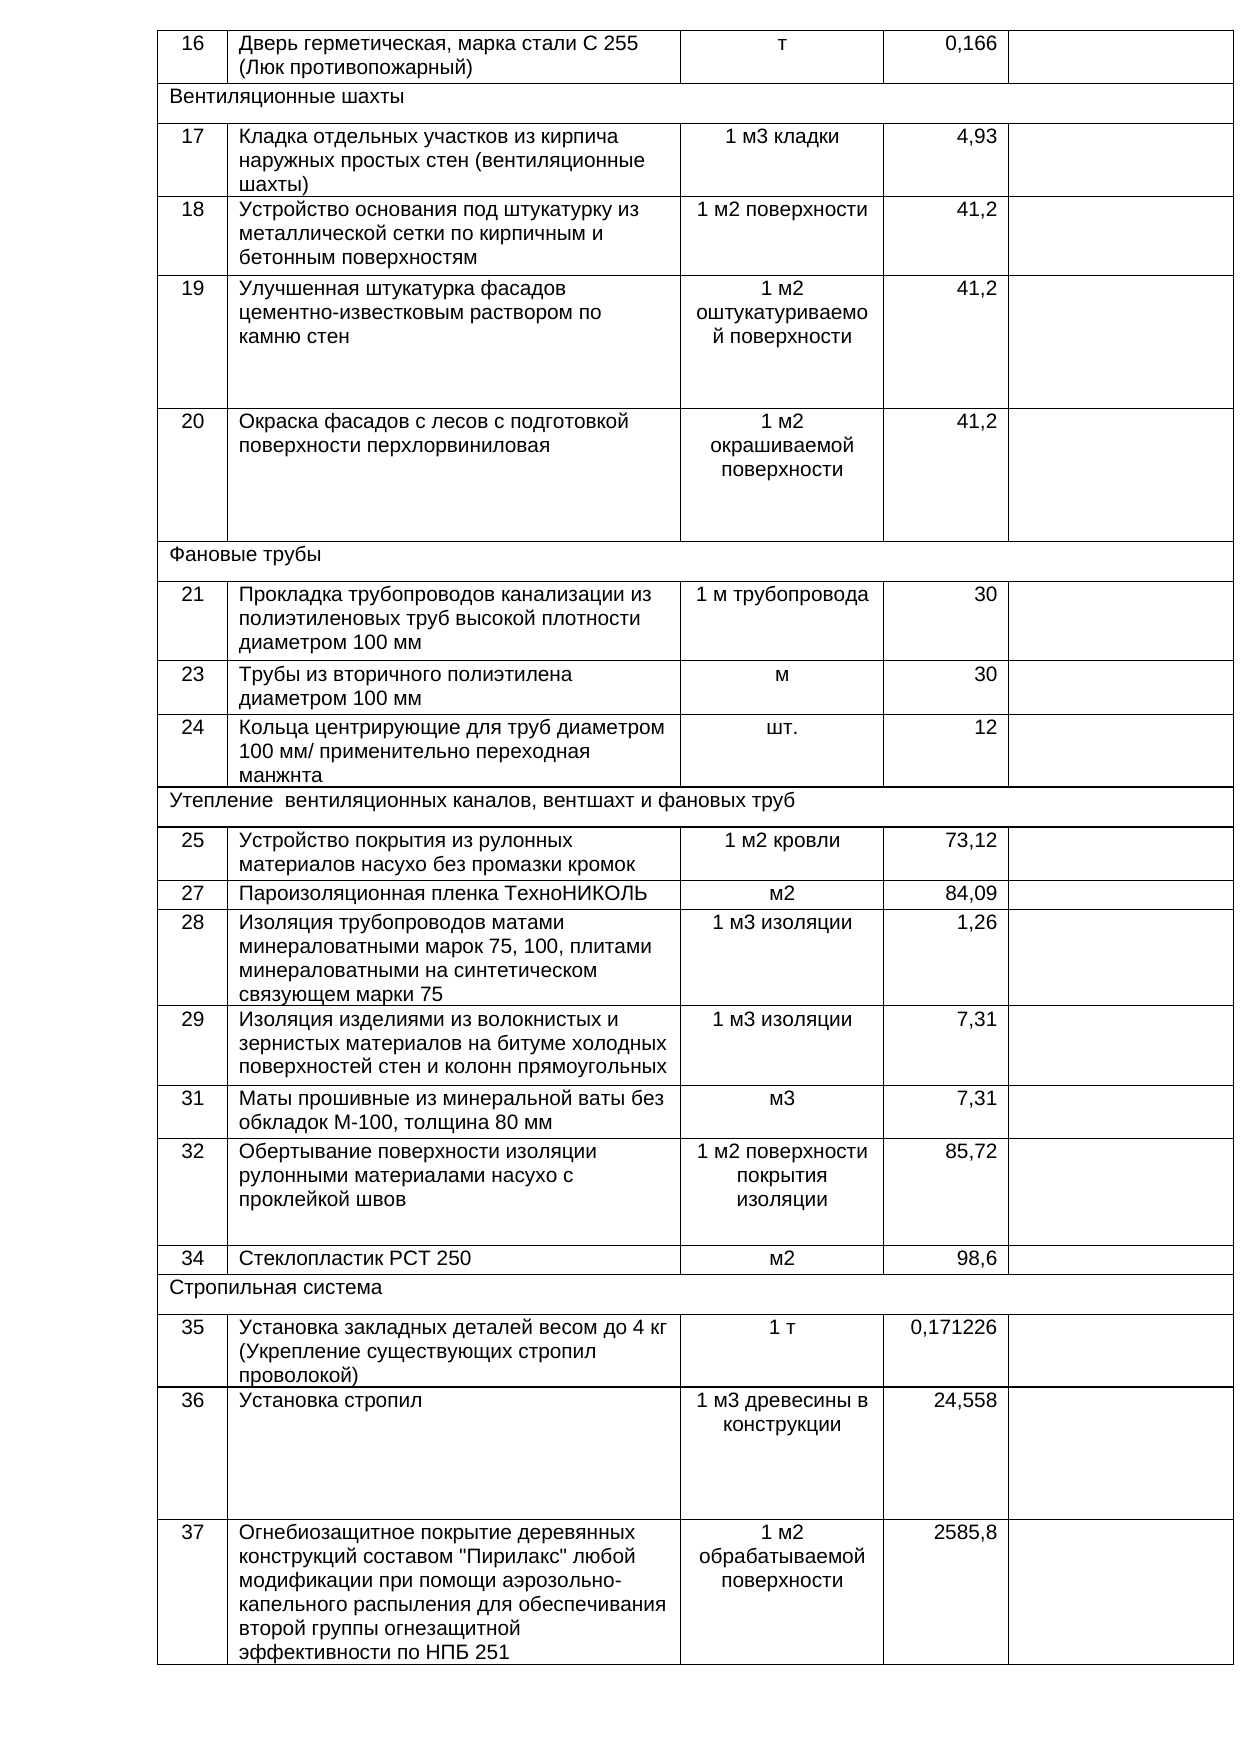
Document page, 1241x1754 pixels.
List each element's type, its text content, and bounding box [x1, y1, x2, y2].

table_cell 41,2 [884, 197, 1008, 275]
table_cell 7,31 [884, 1006, 1008, 1085]
table_cell Изоляция изделиями из волокнистых и зернистых материалов на битуме холодных поверхностей стен и колонн прямоугольных [228, 1006, 680, 1085]
table_cell 4,93 [884, 124, 1008, 196]
table_cell 73,12 [884, 828, 1008, 879]
table_cell м2 [681, 1246, 883, 1273]
table_cell 1 м3 древесины в конструкции [681, 1388, 883, 1519]
table_cell Улучшенная штукатурка фасадов цементно-известковым раствором по камню стен [228, 276, 680, 408]
table_cell 30 [884, 661, 1008, 713]
table_cell т [681, 31, 883, 83]
table_cell 7,31 [884, 1086, 1008, 1138]
table_cell Кольца центрирующие для труб диаметром 100 мм/ применительно переходная манжнта [228, 715, 680, 786]
table_cell Дверь герметическая, марка стали С 255 (Люк противопожарный) [228, 31, 680, 83]
table_cell 41,2 [884, 409, 1008, 541]
table_cell [1009, 715, 1233, 786]
table_cell Фановые трубы [158, 542, 1233, 581]
table_cell 28 [158, 910, 227, 1005]
table_cell [1009, 276, 1233, 408]
table_cell Устройство основания под штукатурку из металлической сетки по кирпичным и бетонным поверхностям [228, 197, 680, 275]
table_cell Изоляция трубопроводов матами минераловатными марок 75, 100, плитами минераловатными на синтетическом связующем марки 75 [228, 910, 680, 1005]
table_cell Окраска фасадов с лесов с подготовкой поверхности перхлорвиниловая [228, 409, 680, 541]
table_cell [1009, 828, 1233, 879]
table_cell Вентиляционные шахты [158, 84, 1233, 123]
table_cell 98,6 [884, 1246, 1008, 1273]
table_cell 1 м2 оштукатуриваемой поверхности [681, 276, 883, 408]
table_cell [1009, 881, 1233, 908]
table_cell 1,26 [884, 910, 1008, 1005]
table_cell Стеклопластик РСТ 250 [228, 1246, 680, 1273]
table_cell 17 [158, 124, 227, 196]
table_cell 29 [158, 1006, 227, 1085]
table_cell [1009, 1139, 1233, 1244]
table_cell 1 м3 изоляции [681, 1006, 883, 1085]
table_cell [1009, 1315, 1233, 1386]
table_cell 24,558 [884, 1388, 1008, 1519]
table_cell 19 [158, 276, 227, 408]
table_cell Обертывание поверхности изоляции рулонными материалами насухо с проклейкой швов [228, 1139, 680, 1244]
table_cell 1 м2 поверхности [681, 197, 883, 275]
table_cell 1 м2 обрабатываемой поверхности [681, 1520, 883, 1664]
table_cell 18 [158, 197, 227, 275]
table_cell Пароизоляционная пленка ТехноНИКОЛЬ [228, 881, 680, 908]
table_cell 35 [158, 1315, 227, 1386]
table_cell 1 м2 поверхности покрытия изоляции [681, 1139, 883, 1244]
table_cell 0,171226 [884, 1315, 1008, 1386]
table_cell [1009, 1388, 1233, 1519]
table_cell [1009, 409, 1233, 541]
table_cell м2 [681, 881, 883, 908]
table_cell 1 м трубопровода [681, 582, 883, 660]
table_cell 34 [158, 1246, 227, 1273]
table_cell Утепление вентиляционных каналов, вентшахт и фановых труб [158, 788, 1233, 826]
table_cell [1009, 31, 1233, 83]
table_cell 31 [158, 1086, 227, 1138]
table_cell 16 [158, 31, 227, 83]
table_cell 41,2 [884, 276, 1008, 408]
table_cell 84,09 [884, 881, 1008, 908]
table_cell 32 [158, 1139, 227, 1244]
table_cell Маты прошивные из минеральной ваты без обкладок М-100, толщина 80 мм [228, 1086, 680, 1138]
table_cell 12 [884, 715, 1008, 786]
table_cell Установка стропил [228, 1388, 680, 1519]
table_cell [1009, 661, 1233, 713]
table_cell Прокладка трубопроводов канализации из полиэтиленовых труб высокой плотности диаметром 100 мм [228, 582, 680, 660]
table_cell 1 м3 изоляции [681, 910, 883, 1005]
table_cell м [681, 661, 883, 713]
table_cell 1 м3 кладки [681, 124, 883, 196]
table_cell [1009, 124, 1233, 196]
table_cell Огнебиозащитное покрытие деревянных конструкций составом "Пирилакс" любой модификации при помощи аэрозольно-капельного распыления для обеспечивания второй группы огнезащитной эффективности по НПБ 251 [228, 1520, 680, 1664]
table_cell 36 [158, 1388, 227, 1519]
table_cell 23 [158, 661, 227, 713]
table_cell [1009, 1246, 1233, 1273]
table_cell 21 [158, 582, 227, 660]
table_cell 2585,8 [884, 1520, 1008, 1664]
table_cell 20 [158, 409, 227, 541]
table_cell 27 [158, 881, 227, 908]
table_cell 25 [158, 828, 227, 879]
table_cell 1 т [681, 1315, 883, 1386]
table_cell [1009, 1006, 1233, 1085]
table_cell [1009, 910, 1233, 1005]
table_cell Стропильная система [158, 1275, 1233, 1313]
table_cell [1009, 1520, 1233, 1664]
table_cell шт. [681, 715, 883, 786]
table_cell 85,72 [884, 1139, 1008, 1244]
table_cell 1 м2 кровли [681, 828, 883, 879]
table_cell Устройство покрытия из рулонных материалов насухо без промазки кромок [228, 828, 680, 879]
table_cell [1009, 582, 1233, 660]
table_cell 0,166 [884, 31, 1008, 83]
table_cell м3 [681, 1086, 883, 1138]
table_cell Трубы из вторичного полиэтилена диаметром 100 мм [228, 661, 680, 713]
table_cell 1 м2 окрашиваемой поверхности [681, 409, 883, 541]
table_cell 37 [158, 1520, 227, 1664]
table_cell Кладка отдельных участков из кирпича наружных простых стен (вентиляционные шахты) [228, 124, 680, 196]
table_cell [1009, 1086, 1233, 1138]
table_cell 30 [884, 582, 1008, 660]
table_cell 24 [158, 715, 227, 786]
table_cell Установка закладных деталей весом до 4 кг (Укрепление существующих стропил проволокой) [228, 1315, 680, 1386]
table_cell [1009, 197, 1233, 275]
